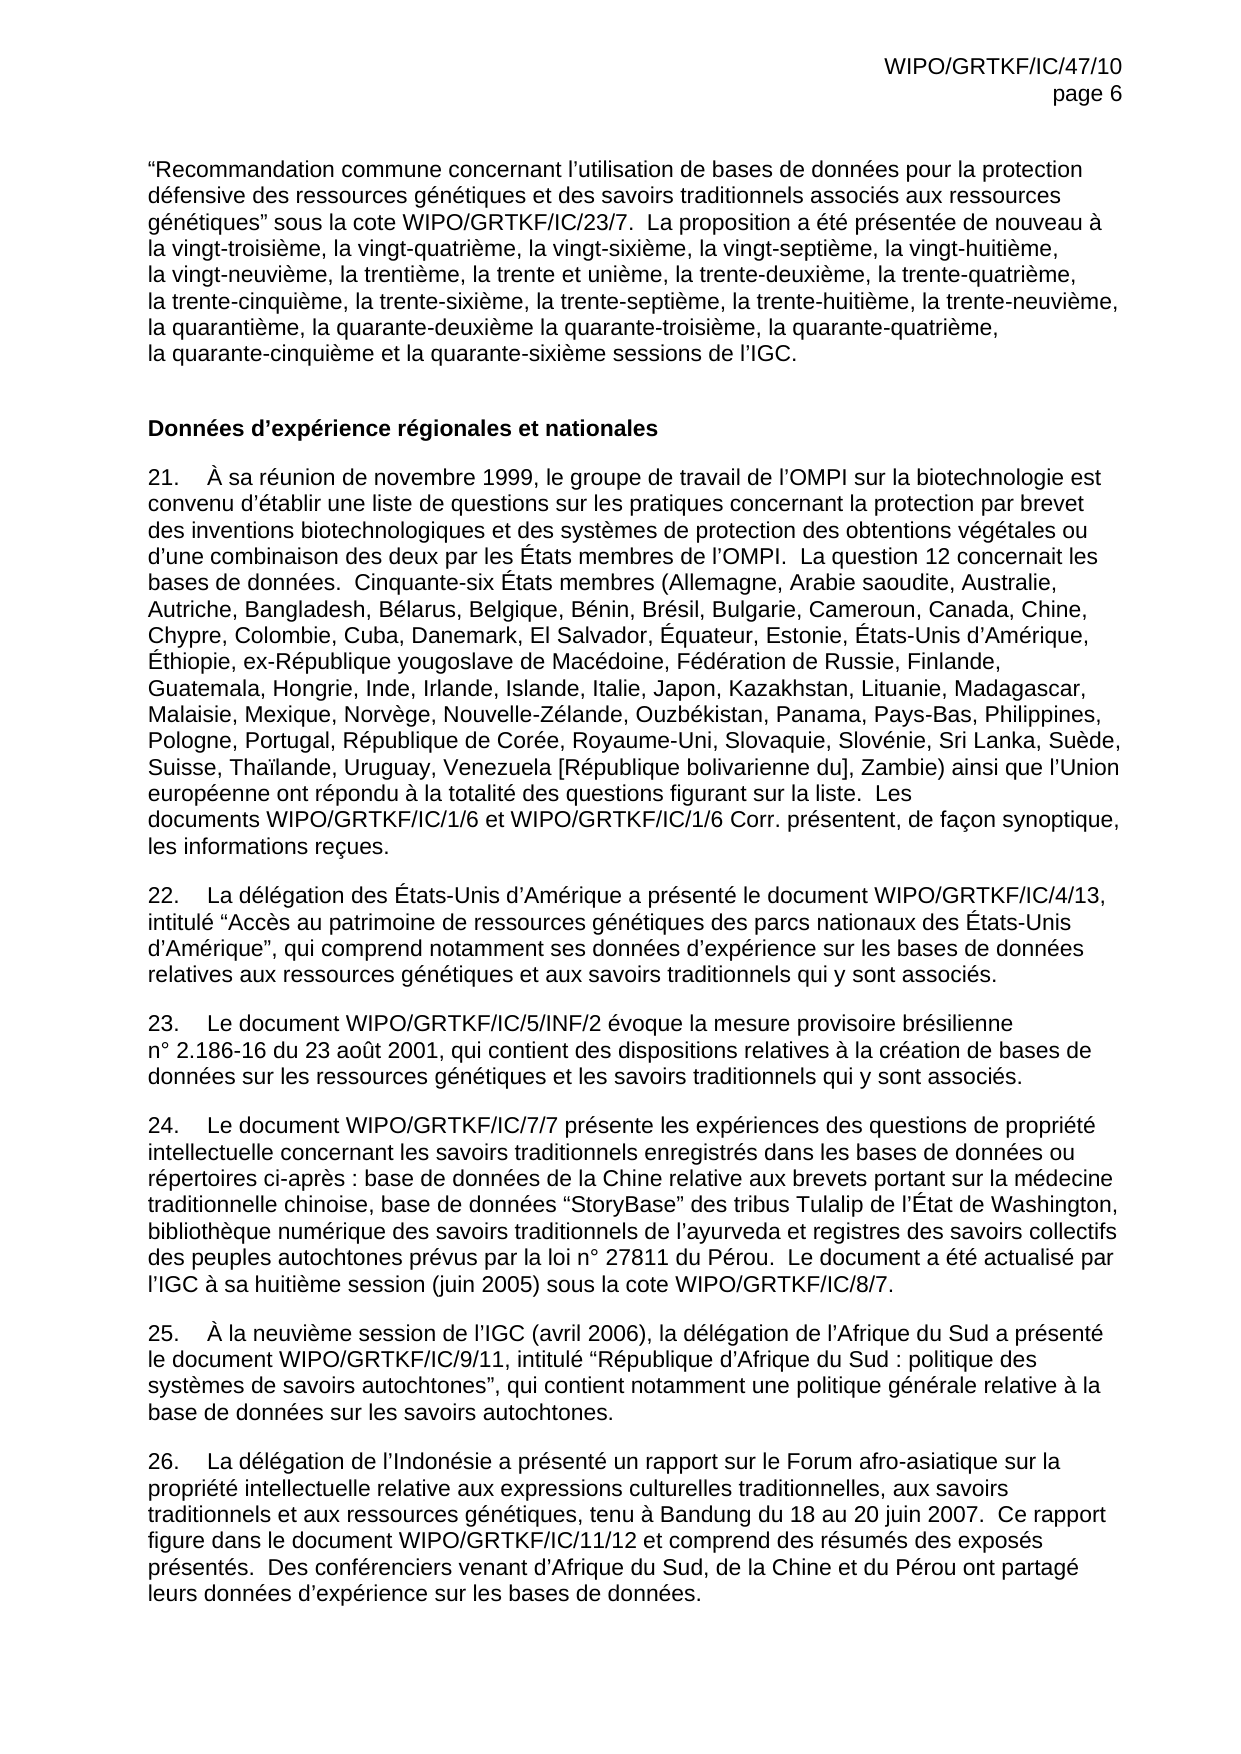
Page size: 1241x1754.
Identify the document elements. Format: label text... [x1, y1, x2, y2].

text Le document WIPO/GRTKF/IC/5/INF/2 évoque la mesure provisoire brésilienne n° 2.186-16 du 23 août 2001, qui contient des dispositions relatives à la création de bases de données sur les ressources génétiques et les savoirs traditionnels qui y sont associés. [148, 1010, 1122, 1089]
text La délégation des États-Unis d’Amérique a présenté le document WIPO/GRTKF/IC/4/13, intitulé “Accès au patrimoine de ressources génétiques des parcs nationaux des États-Unis d’Amérique”, qui comprend notamment ses données d’expérience sur les bases de données relatives aux ressources génétiques et aux savoirs traditionnels qui y sont associés. [148, 882, 1122, 987]
text À la neuvième session de l’IGC (avril 2006), la délégation de l’Afrique du Sud a présenté le document WIPO/GRTKF/IC/9/11, intitulé “République d’Afrique du Sud : politique des systèmes de savoirs autochtones”, qui contient notamment une politique générale relative à la base de données sur les savoirs autochtones. [148, 1320, 1122, 1425]
text À sa réunion de novembre 1999, le groupe de travail de l’OMPI sur la biotechnologie est convenu d’établir une liste de questions sur les pratiques concernant la protection par brevet des inventions biotechnologiques et des systèmes de protection des obtentions végétales ou d’une combinaison des deux par les États membres de l’OMPI. La question 12 concernait les bases de données. Cinquante-six États membres (Allemagne, Arabie saoudite, Australie, Autriche, Bangladesh, Bélarus, Belgique, Bénin, Brésil, Bulgarie, Cameroun, Canada, Chine, Chypre, Colombie, Cuba, Danemark, El Salvador, Équateur, Estonie, États-Unis d’Amérique, Éthiopie, ex-République yougoslave de Macédoine, Fédération de Russie, Finlande, Guatemala, Hongrie, Inde, Irlande, Islande, Italie, Japon, Kazakhstan, Lituanie, Madagascar, Malaisie, Mexique, Norvège, Nouvelle-Zélande, Ouzbékistan, Panama, Pays-Bas, Philippines, Pologne, Portugal, République de Corée, Royaume-Uni, Slovaquie, Slovénie, Sri Lanka, Suède, Suisse, Thaïlande, Uruguay, Venezuela [République bolivarienne du], Zambie) ainsi que l’Union européenne ont répondu à la totalité des questions figurant sur la liste. Les documents WIPO/GRTKF/IC/1/6 et WIPO/GRTKF/IC/1/6 Corr. présentent, de façon synoptique, les informations reçues. [148, 464, 1122, 859]
subtitle Données d’expérience régionales et nationales [148, 414, 1122, 441]
text Le document WIPO/GRTKF/IC/7/7 présente les expériences des questions de propriété intellectuelle concernant les savoirs traditionnels enregistrés dans les bases de données ou répertoires ci-après : base de données de la Chine relative aux brevets portant sur la médecine traditionnelle chinoise, base de données “StoryBase” des tribus Tulalip de l’État de Washington, bibliothèque numérique des savoirs traditionnels de l’ayurveda et registres des savoirs collectifs des peuples autochtones prévus par la loi n° 27811 du Pérou. Le document a été actualisé par l’IGC à sa huitième session (juin 2005) sous la cote WIPO/GRTKF/IC/8/7. [148, 1112, 1122, 1297]
text La délégation de l’Indonésie a présenté un rapport sur le Forum afro-asiatique sur la propriété intellectuelle relative aux expressions culturelles traditionnelles, aux savoirs traditionnels et aux ressources génétiques, tenu à Bandung du 18 au 20 juin 2007. Ce rapport figure dans le document WIPO/GRTKF/IC/11/12 et comprend des résumés des exposés présentés. Des conférenciers venant d’Afrique du Sud, de la Chine et du Pérou ont partagé leurs données d’expérience sur les bases de données. [148, 1448, 1122, 1606]
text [148, 156, 1122, 367]
